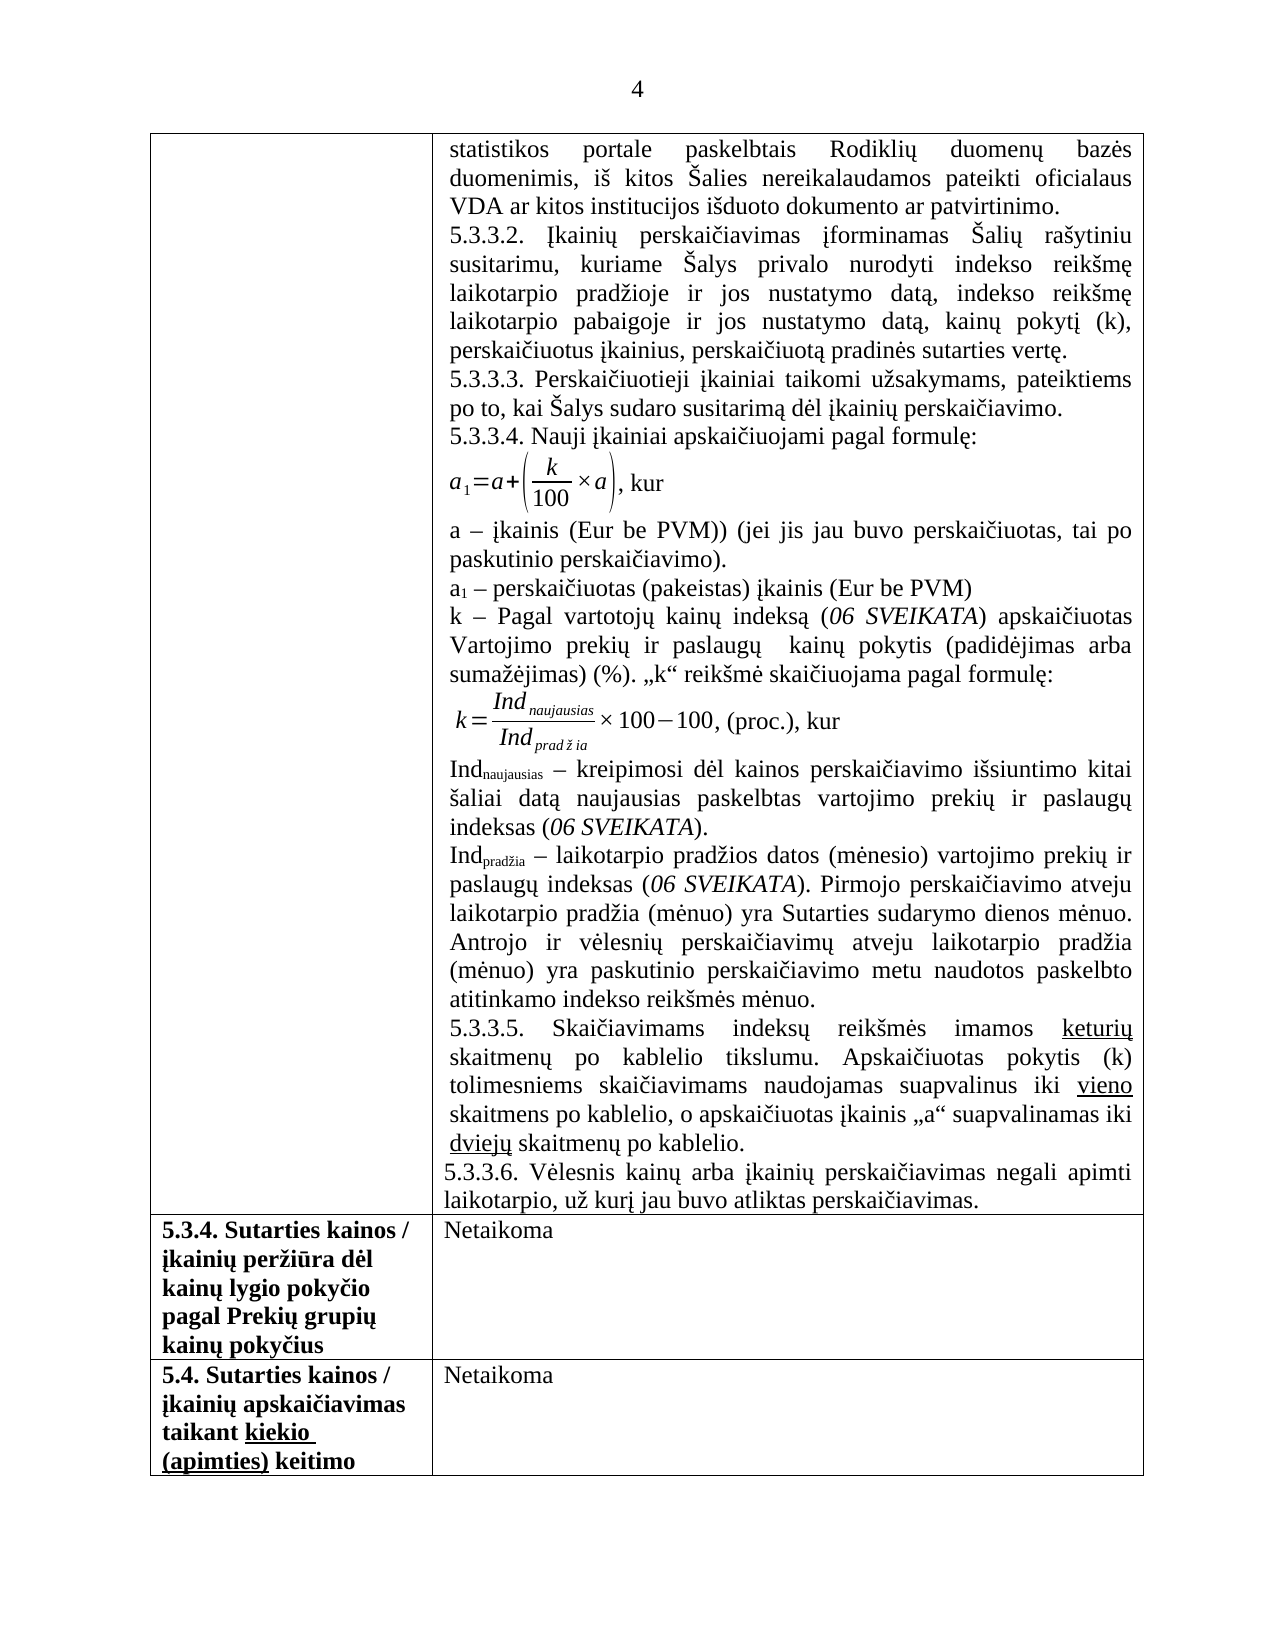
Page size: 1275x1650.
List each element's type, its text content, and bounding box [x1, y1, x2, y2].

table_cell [433, 134, 1143, 1214]
table_cell Netaikoma [433, 1360, 1143, 1475]
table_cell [151, 1360, 432, 1475]
table_cell Netaikoma [433, 1215, 1143, 1359]
table_cell 5.3.4. Sutarties kainos / įkainių peržiūra dėl kainų lygio pokyčio pagal Prekių grupių kainų pokyčius [151, 1215, 432, 1359]
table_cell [151, 134, 432, 1214]
